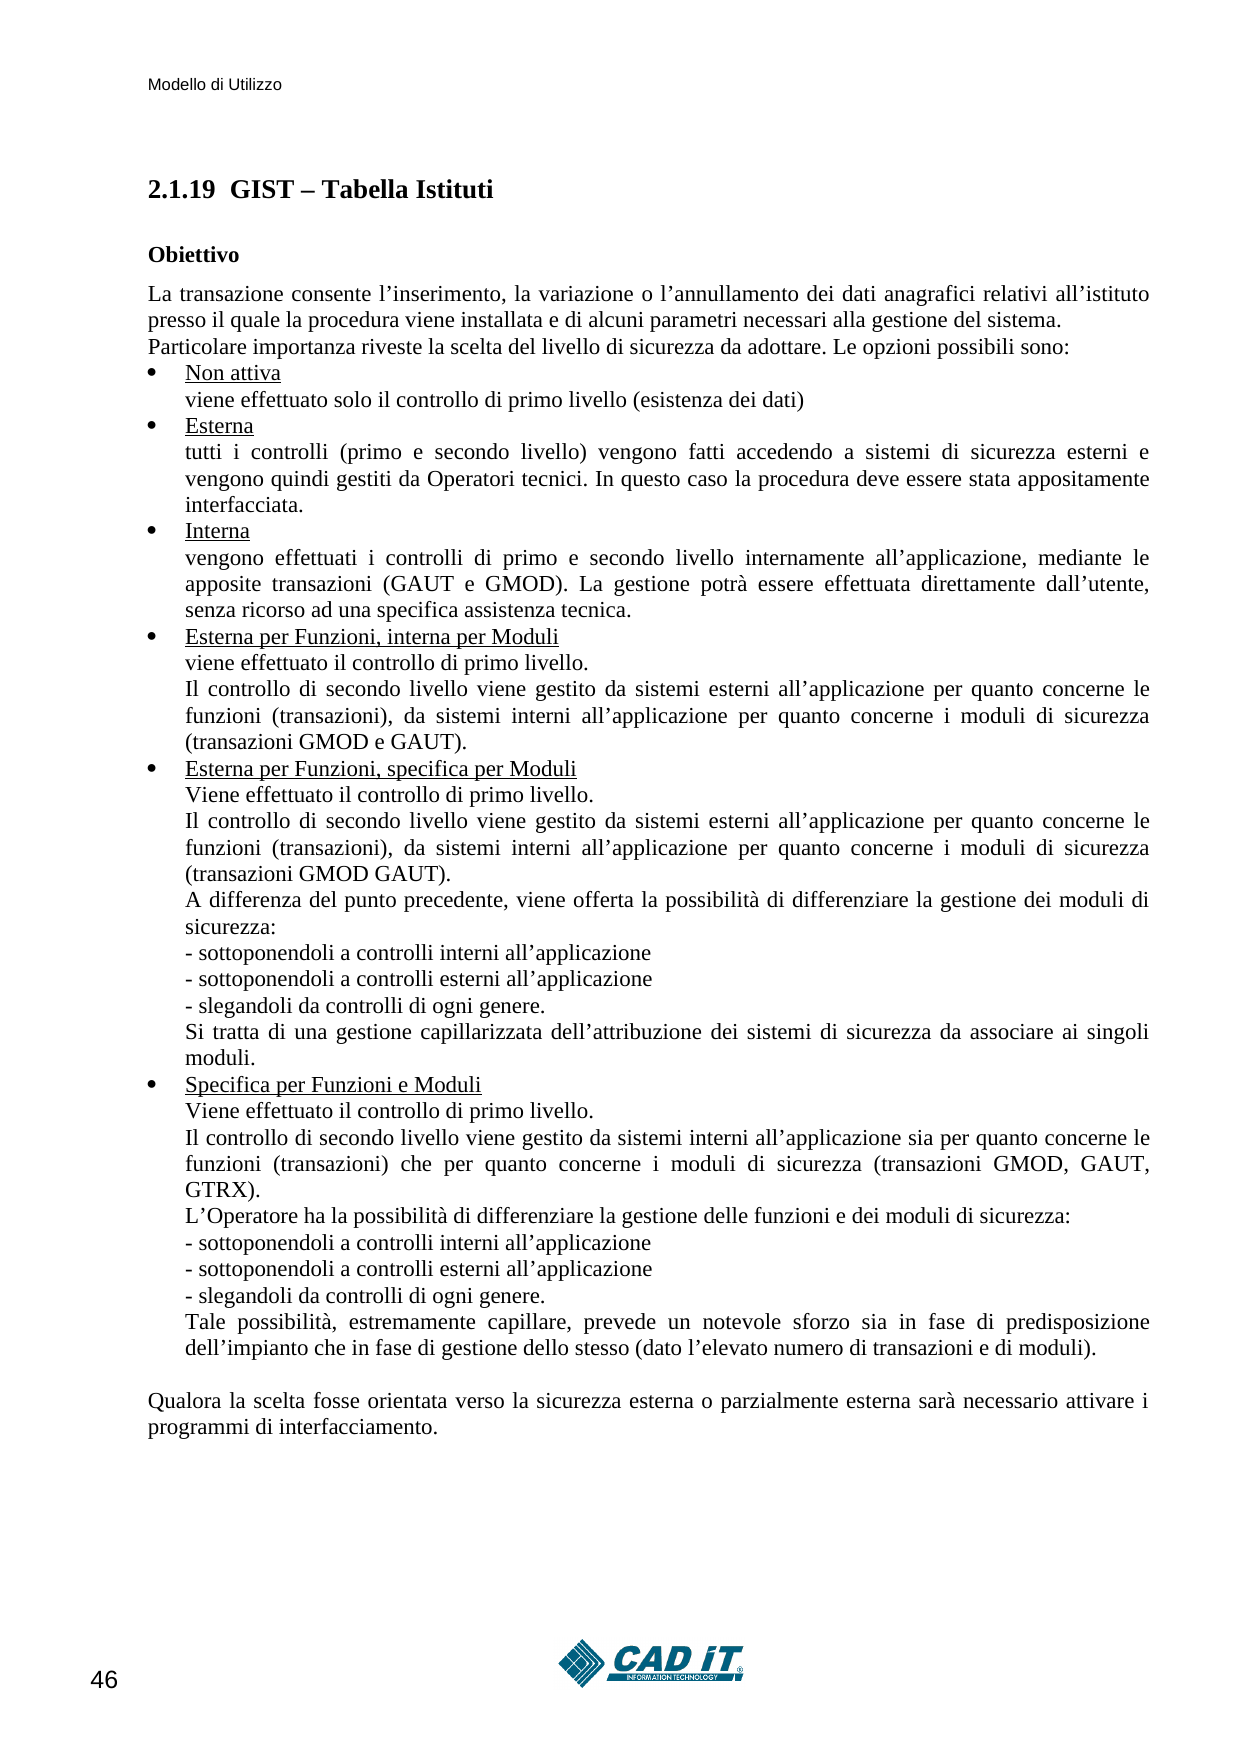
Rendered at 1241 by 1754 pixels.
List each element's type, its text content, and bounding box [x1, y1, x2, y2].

text L’Operatore ha la possibilità di differenziare la gestione delle funzioni e dei moduli di sicurezza: [185, 1203, 1152, 1229]
text tutti i controlli (primo e secondo livello) vengono fatti accedendo a sistemi di sicurezza esterni e vengono quindi gestiti da Operatori tecnici. In questo caso la procedura deve essere stata appositamente interfacciata. [185, 438, 1152, 517]
text Obiettivo [148, 241, 1152, 268]
text viene effettuato solo il controllo di primo livello (esistenza dei dati) [148, 386, 1152, 412]
picture [552, 1637, 747, 1690]
text Il controllo di secondo livello viene gestito da sistemi esterni all’applicazione per quanto concerne le funzioni (transazioni), da sistemi interni all’applicazione per quanto concerne i moduli di sicurezza (transazioni GMOD e GAUT). [185, 676, 1152, 754]
text Si tratta di una gestione capillarizzata dell’attribuzione dei sistemi di sicurezza da associare ai singoli moduli. [185, 1018, 1152, 1071]
text A differenza del punto precedente, viene offerta la possibilità di differenziare la gestione dei moduli di sicurezza: [185, 886, 1152, 939]
text Tale possibilità, estremamente capillare, prevede un notevole sforzo sia in fase di predisposizione dell’impianto che in fase di gestione dello stesso (dato l’elevato numero di transazioni e di moduli). [185, 1308, 1152, 1361]
text - sottoponendoli a controlli interni all’applicazione [185, 939, 1152, 965]
text La transazione consente l’inserimento, la variazione o l’annullamento dei dati anagrafici relativi all’istituto presso il quale la procedura viene installata e di alcuni parametri necessari alla gestione del sistema. [148, 280, 1152, 333]
list Specifica per Funzioni e Moduli [148, 1071, 1152, 1097]
subtitle GIST – Tabella Istituti [148, 173, 1152, 204]
list Interna [148, 517, 1152, 544]
text - sottoponendoli a controlli esterni all’applicazione [185, 965, 1152, 992]
text Particolare importanza riveste la scelta del livello di sicurezza da adottare. Le opzioni possibili sono: [148, 333, 1152, 359]
text Il controllo di secondo livello viene gestito da sistemi interni all’applicazione sia per quanto concerne le funzioni (transazioni) che per quanto concerne i moduli di sicurezza (transazioni GMOD, GAUT, GTRX). [185, 1123, 1152, 1203]
list Esterna per Funzioni, specifica per Moduli [148, 754, 1152, 781]
list Esterna [148, 412, 1152, 438]
list Non attiva [148, 359, 1152, 386]
text - sottoponendoli a controlli esterni all’applicazione [185, 1255, 1152, 1282]
text - slegandoli da controlli di ogni genere. [185, 992, 1152, 1018]
text viene effettuato il controllo di primo livello. [185, 649, 1152, 676]
text Qualora la scelta fosse orientata verso la sicurezza esterna o parzialmente esterna sarà necessario attivare i programmi di interfacciamento. [148, 1387, 1152, 1440]
list Esterna per Funzioni, interna per Moduli [148, 623, 1152, 649]
text vengono effettuati i controlli di primo e secondo livello internamente all’applicazione, mediante le apposite transazioni (GAUT e GMOD). La gestione potrà essere effettuata direttamente dall’utente, senza ricorso ad una specifica assistenza tecnica. [185, 544, 1152, 623]
text Il controllo di secondo livello viene gestito da sistemi esterni all’applicazione per quanto concerne le funzioni (transazioni), da sistemi interni all’applicazione per quanto concerne i moduli di sicurezza (transazioni GMOD GAUT). [185, 807, 1152, 886]
text Viene effettuato il controllo di primo livello. [185, 781, 1152, 807]
text Viene effettuato il controllo di primo livello. [185, 1097, 1152, 1123]
text - slegandoli da controlli di ogni genere. [185, 1282, 1152, 1308]
text - sottoponendoli a controlli interni all’applicazione [185, 1229, 1152, 1255]
